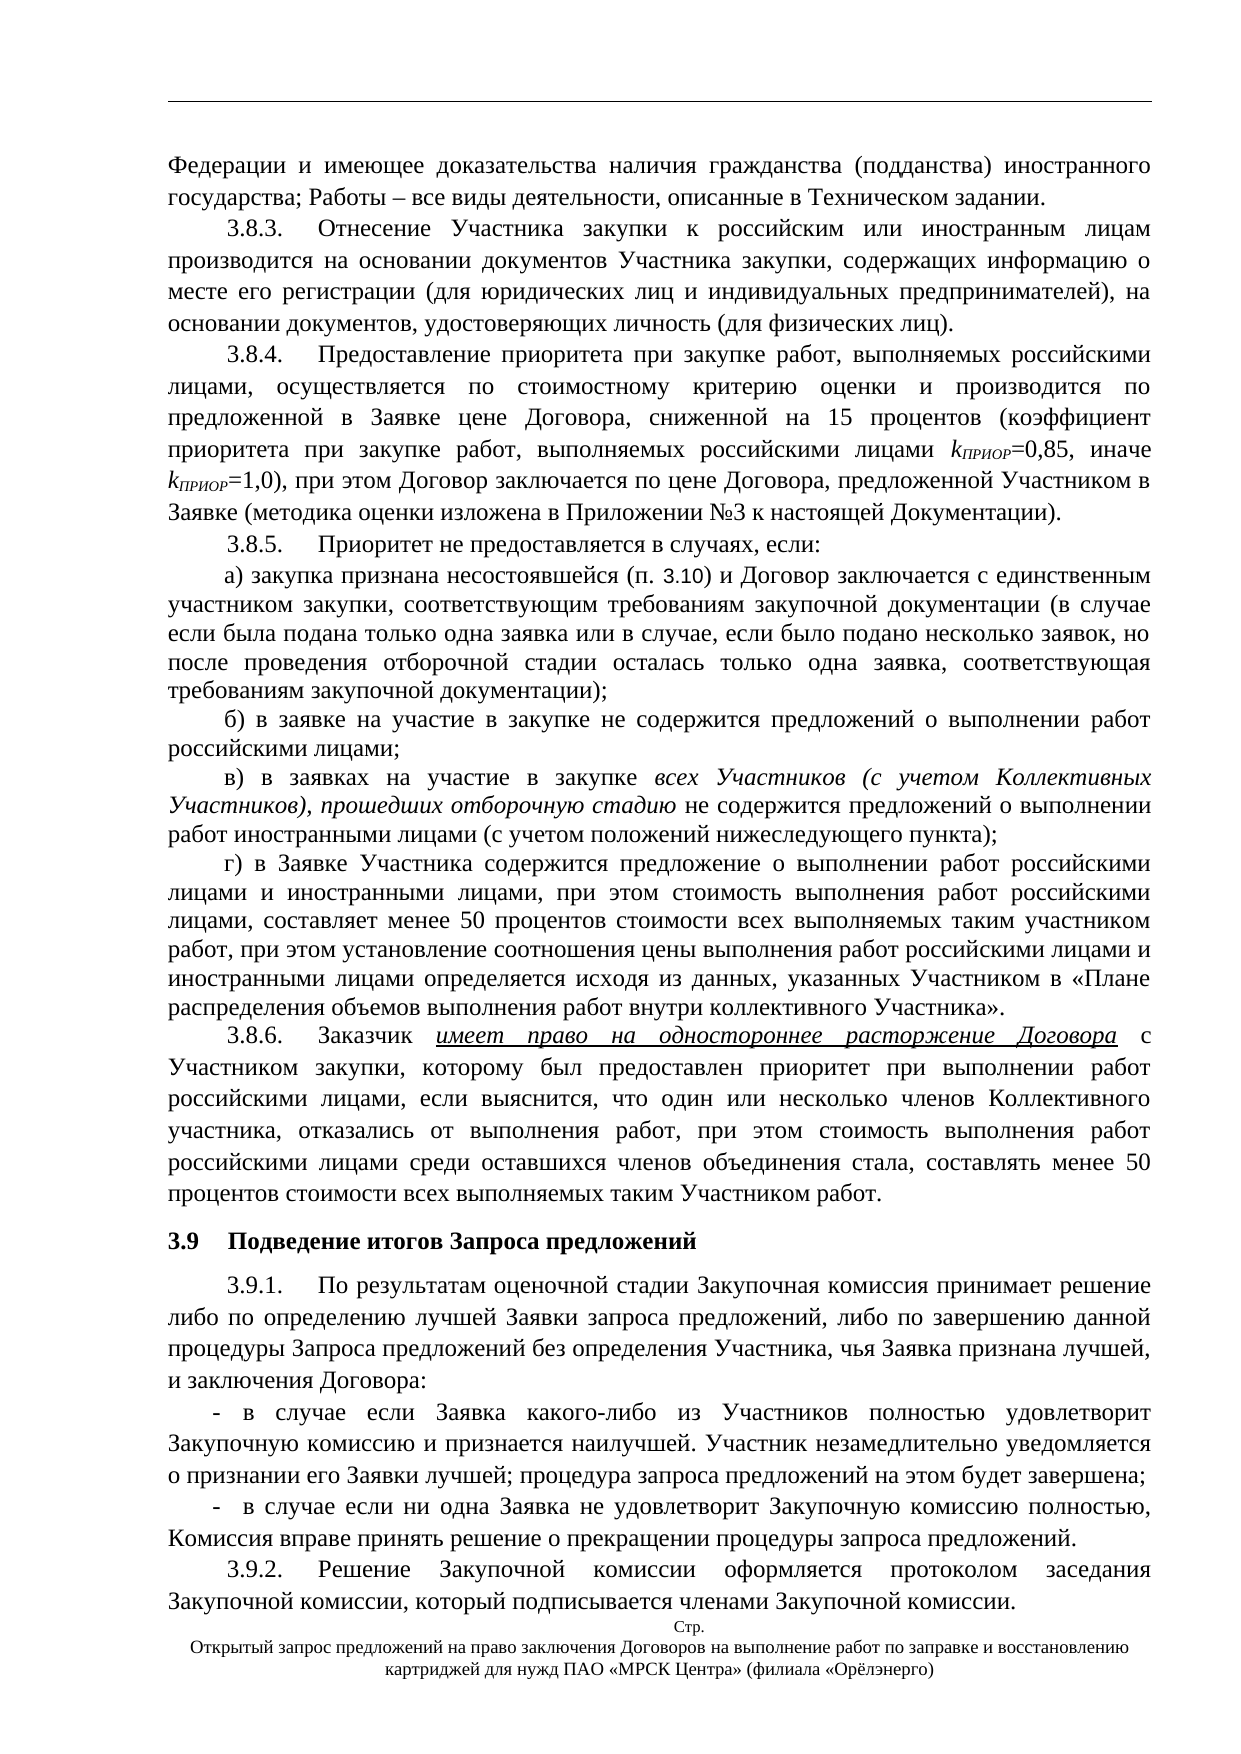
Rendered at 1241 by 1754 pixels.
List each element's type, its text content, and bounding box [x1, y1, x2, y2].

subtitle Подведение итогов Запроса предложений [168, 1226, 1152, 1255]
text б) в заявке на участие в закупке не содержится предложений о выполнении работ российскими лицами; [168, 704, 1152, 762]
list По результатам оценочной стадии Закупочная комиссия принимает решение либо по определению лучшей Заявки запроса предложений, либо по завершению данной процедуры Запроса предложений без определения Участника, чья Заявка признана лучшей, и заключения Договора: [168, 1270, 1152, 1394]
list Решение Закупочной комиссии оформляется протоколом заседания Закупочной комиссии, который подписывается членами Закупочной комиссии. [168, 1554, 1152, 1615]
list Приоритет не предоставляется в случаях, если: [168, 529, 1152, 557]
list в случае если ни одна Заявка не удовлетворит Закупочную комиссию полностью, Комиссия вправе принять решение о прекращении процедуры запроса предложений. [168, 1491, 1152, 1552]
list Предоставление приоритета при закупке работ, выполняемых российскими лицами, осуществляется по стоимостному критерию оценки и производится по предложенной в Заявке цене Договора, сниженной на 15 процентов (коэффициент приоритета при закупке работ, выполняемых российскими лицами kПРИОР=0,85, иначе kПРИОР=1,0), при этом Договор заключается по цене Договора, предложенной Участником в Заявке (методика оценки изложена в Приложении №3 к настоящей Документации). [168, 339, 1152, 526]
list Заказчик имеет право на одностороннее расторжение Договора с Участником закупки, которому был предоставлен приоритет при выполнении работ российскими лицами, если выяснится, что один или несколько членов Коллективного участника, отказались от выполнения работ, при этом стоимость выполнения работ российскими лицами среди оставшихся членов объединения стала, составлять менее 50 процентов стоимости всех выполняемых таким Участником работ. [168, 1020, 1152, 1207]
list в случае если Заявка какого-либо из Участников полностью удовлетворит Закупочную комиссию и признается наилучшей. Участник незамедлительно уведомляется о признании его Заявки лучшей; процедура запроса предложений на этом будет завершена; [168, 1397, 1152, 1488]
text в) в заявках на участие в закупке всех Участников (с учетом Коллективных Участников), прошедших отборочную стадию не содержится предложений о выполнении работ иностранными лицами (с учетом положений нижеследующего пункта); [168, 762, 1152, 848]
text г) в Заявке Участника содержится предложение о выполнении работ российскими лицами и иностранными лицами, при этом стоимость выполнения работ российскими лицами, составляет менее 50 процентов стоимости всех выполняемых таким участником работ, при этом установление соотношения цены выполнения работ российскими лицами и иностранными лицами определяется исходя из данных, указанных Участником в «Плане распределения объемов выполнения работ внутри коллективного Участника». [168, 848, 1152, 1020]
list Отнесение Участника закупки к российским или иностранным лицам производится на основании документов Участника закупки, содержащих информацию о месте его регистрации (для юридических лиц и индивидуальных предпринимателей), на основании документов, удостоверяющих личность (для физических лиц). [168, 213, 1152, 337]
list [168, 150, 1152, 210]
text а) закупка признана несостоявшейся (п. 3.10) и Договор заключается с единственным участником закупки, соответствующим требованиям закупочной документации (в случае если была подана только одна заявка или в случае, если было подано несколько заявок, но после проведения отборочной стадии осталась только одна заявка, соответствующая требованиям закупочной документации); [168, 560, 1152, 704]
